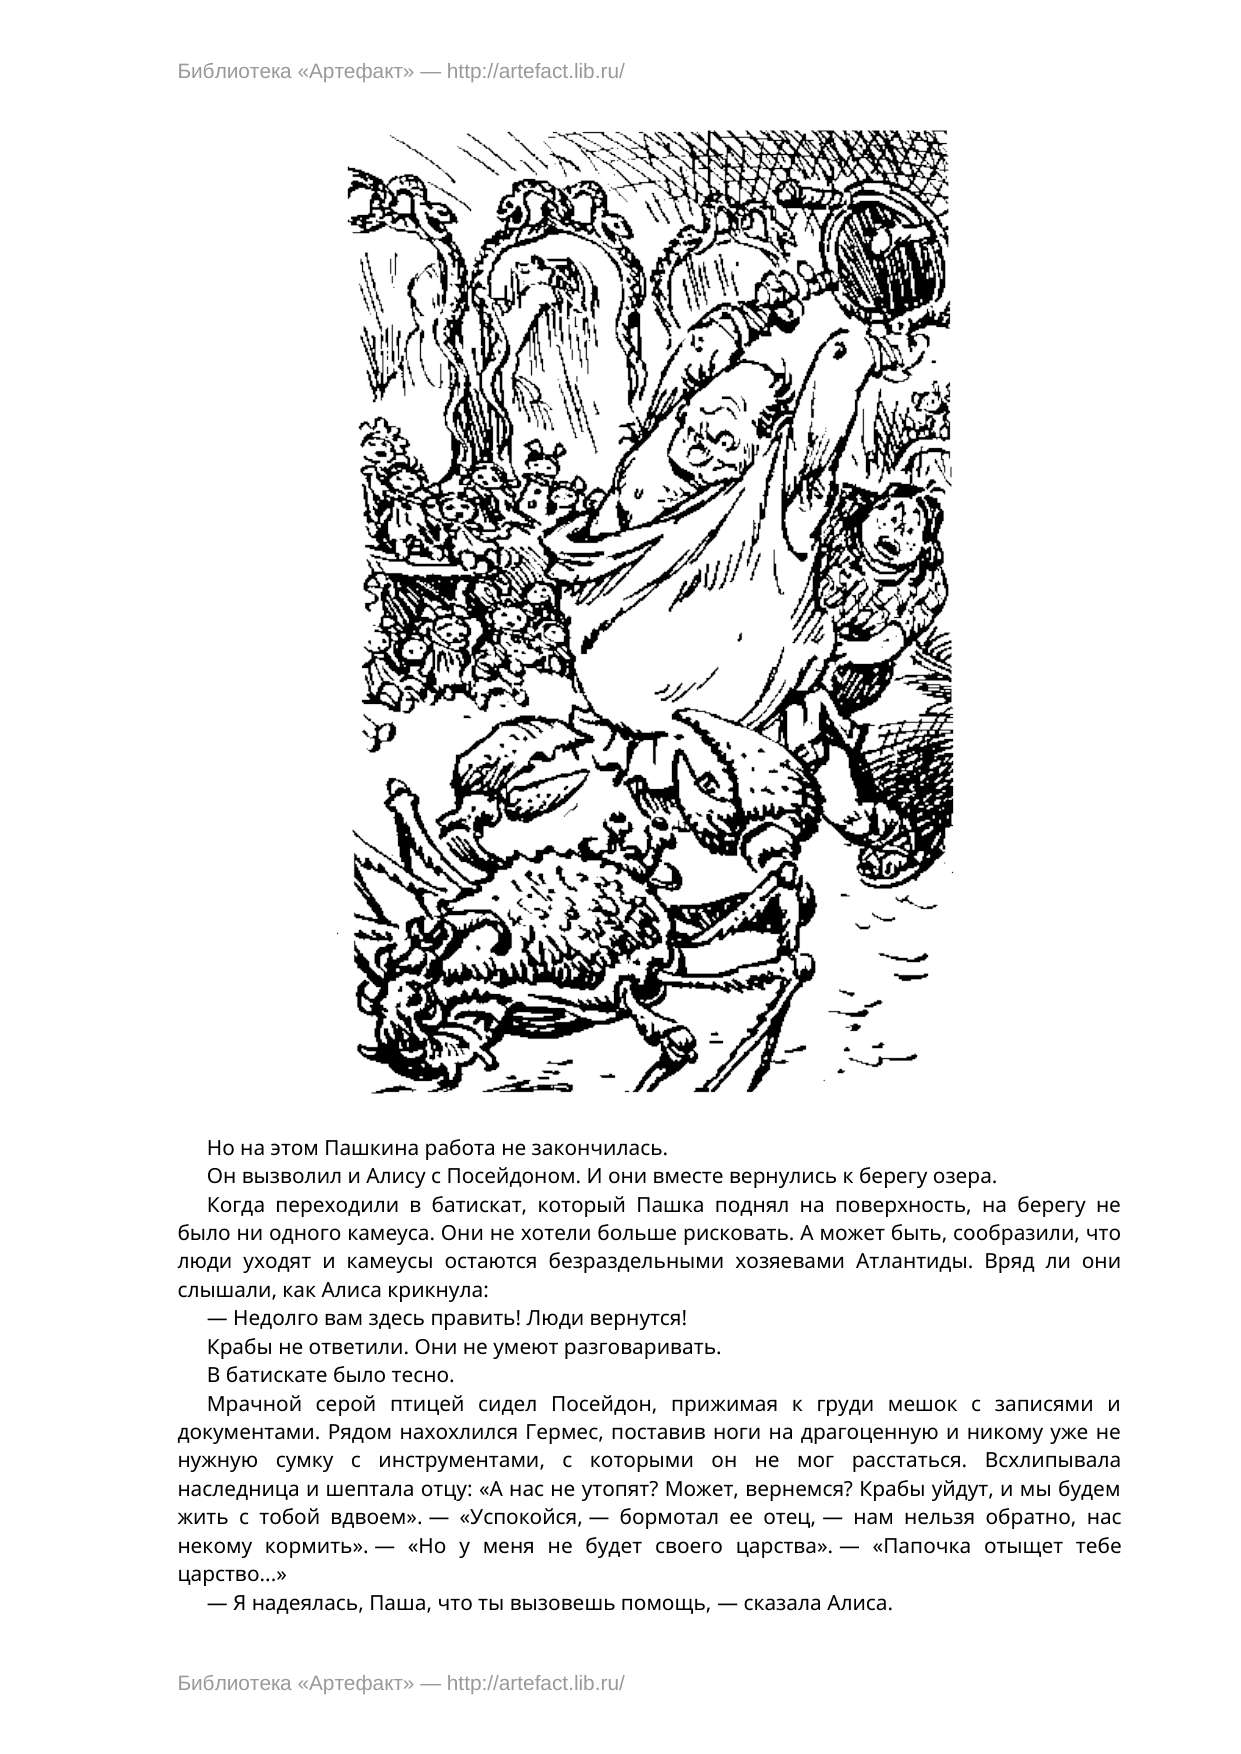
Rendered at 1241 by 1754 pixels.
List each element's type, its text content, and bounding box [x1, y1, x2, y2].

text В батискате было тесно. [177, 1360, 1122, 1389]
text Но на этом Пашкина работа не закончилась. [177, 1133, 1122, 1161]
text Мрачной серой птицей сидел Посейдон, прижимая к груди мешок с записями и документами. Рядом нахохлился Гермес, поставив ноги на драгоценную и никому уже не нужную сумку с инструментами, с которыми он не мог расстаться. Всхлипывала наследница и шептала отцу: «А нас не утопят? Может, вернемся? Крабы уйдут, и мы будем жить с тобой вдвоем». — «Успокойся, — бормотал ее отец, — нам нельзя обратно, нас некому кормить». — «Но у меня не будет своего царства». — «Папочка отыщет тебе царство...» [177, 1389, 1122, 1588]
text — Я надеялась, Паша, что ты вызовешь помощь, — сказала Алиса. [177, 1588, 1122, 1616]
text Он вызволил и Алису с Посейдоном. И они вместе вернулись к берегу озера. [177, 1161, 1122, 1190]
picture [337, 118, 963, 1105]
text Когда переходили в батискат, который Пашка поднял на поверхность, на берегу не было ни одного камеуса. Они не хотели больше рисковать. А может быть, сообразили, что люди уходят и камеусы остаются безраздельными хозяевами Атлантиды. Вряд ли они слышали, как Алиса крикнула: [177, 1190, 1122, 1303]
text — Недолго вам здесь править! Люди вернутся! [177, 1303, 1122, 1332]
text Крабы не ответили. Они не умеют разговаривать. [177, 1332, 1122, 1360]
